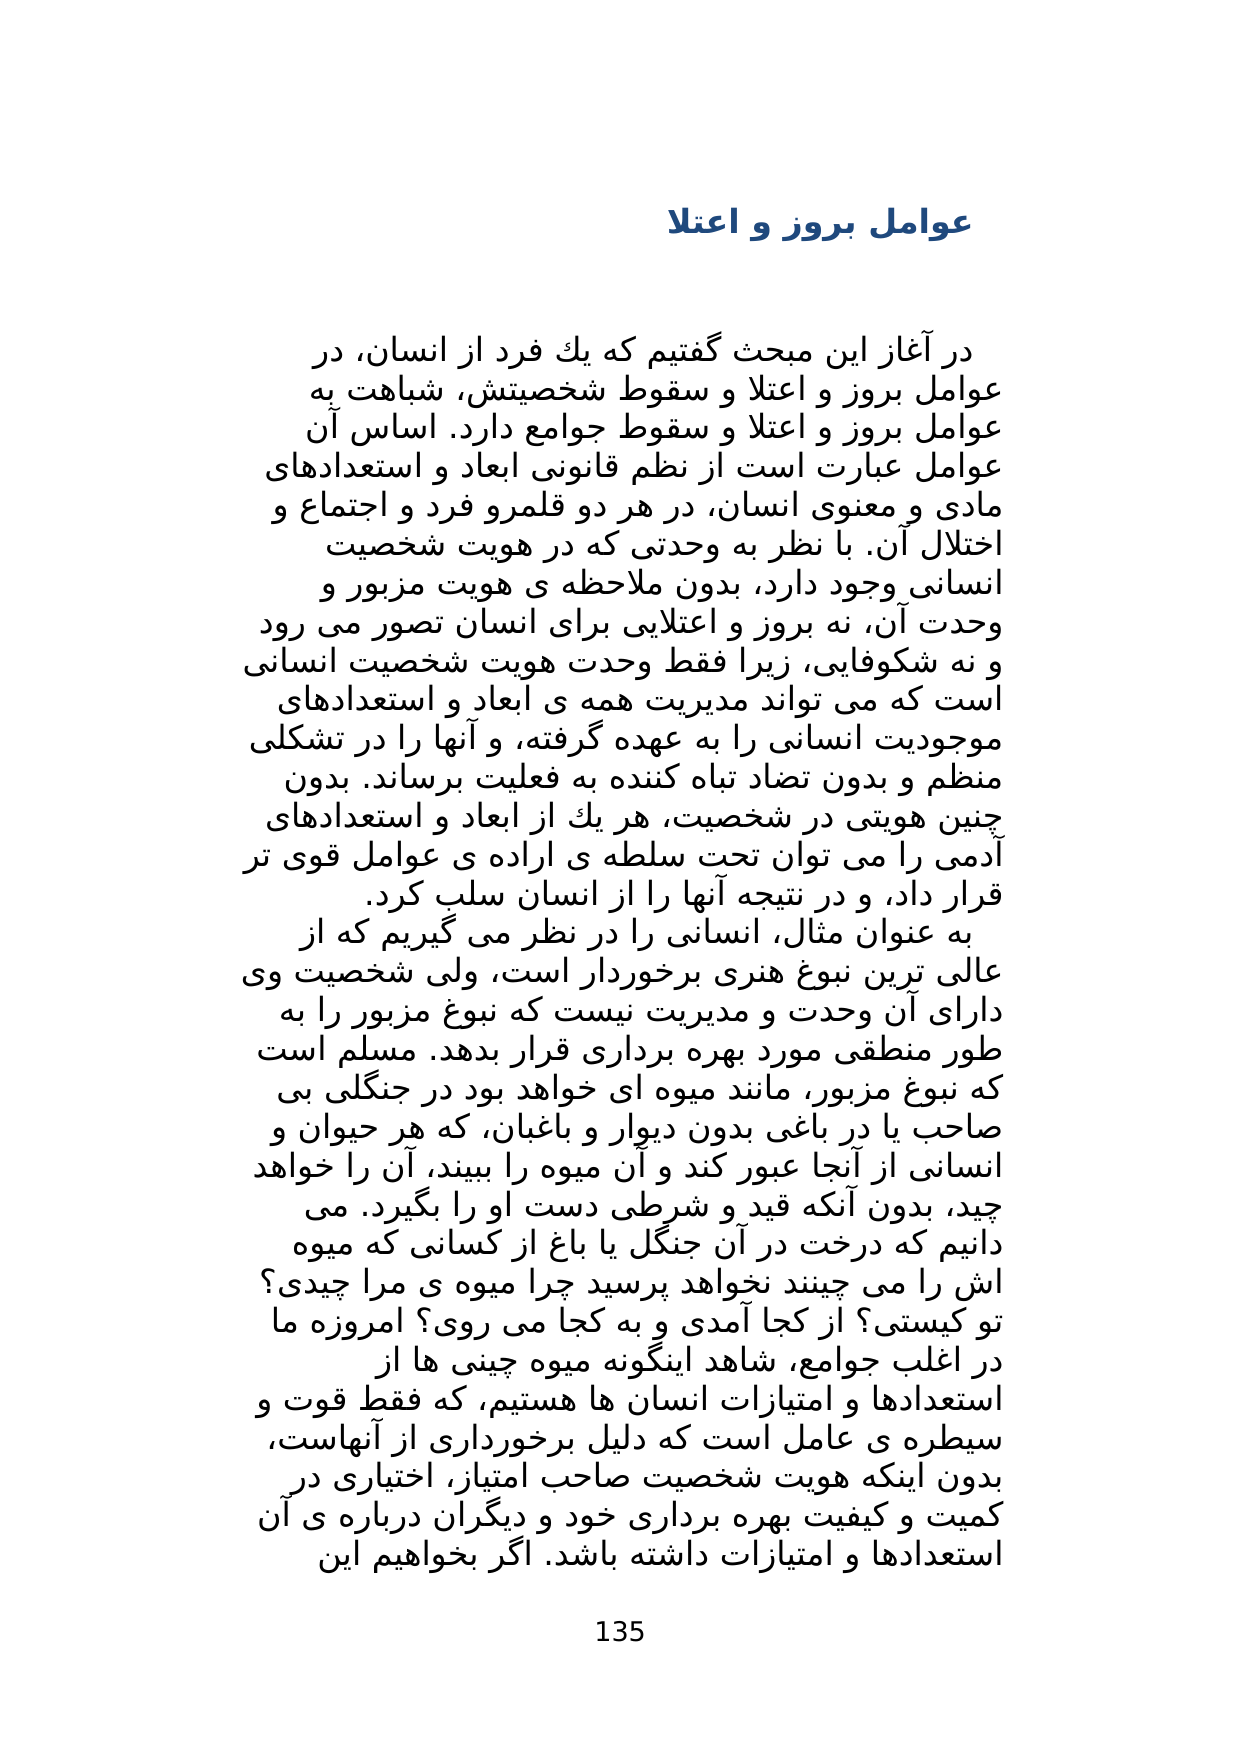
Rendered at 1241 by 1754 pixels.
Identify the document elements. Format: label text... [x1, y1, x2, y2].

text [236, 913, 1004, 1573]
subtitle عوامل بروز و اعتلا [236, 202, 1004, 241]
text در آغاز اين مبحث گفتيم كه يك فرد از انسان، در عوامل بروز و اعتلا و سقوط شخصيتش، شباهت به عوامل بروز و اعتلا و سقوط جوامع دارد. اساس آن عوامل عبارت است از نظم قانونى ابعاد و استعدادهاى مادى و معنوى انسان، در هر دو قلمرو فرد و اجتماع و اختلال آن. با نظر به وحدتى كه در هويت شخصيت انسانى وجود دارد، بدون ملاحظه ى هويت مزبور و وحدت آن، نه بروز و اعتلايى براى انسان تصور مى رود و نه شكوفايى، زيرا فقط وحدت هويت شخصيت انسانى است كه مى تواند مديريت همه ى ابعاد و استعدادهاى موجوديت انسانى را به عهده گرفته، و آنها را در تشكلى منظم و بدون تضاد تباه كننده به فعليت برساند. بدون چنين هويتى در شخصيت، هر يك از ابعاد و استعدادهاى آدمى را مى توان تحت سلطه ى اراده ى عوامل قوى تر قرار داد، و در نتيجه آنها را از انسان سلب كرد. [236, 330, 1004, 913]
